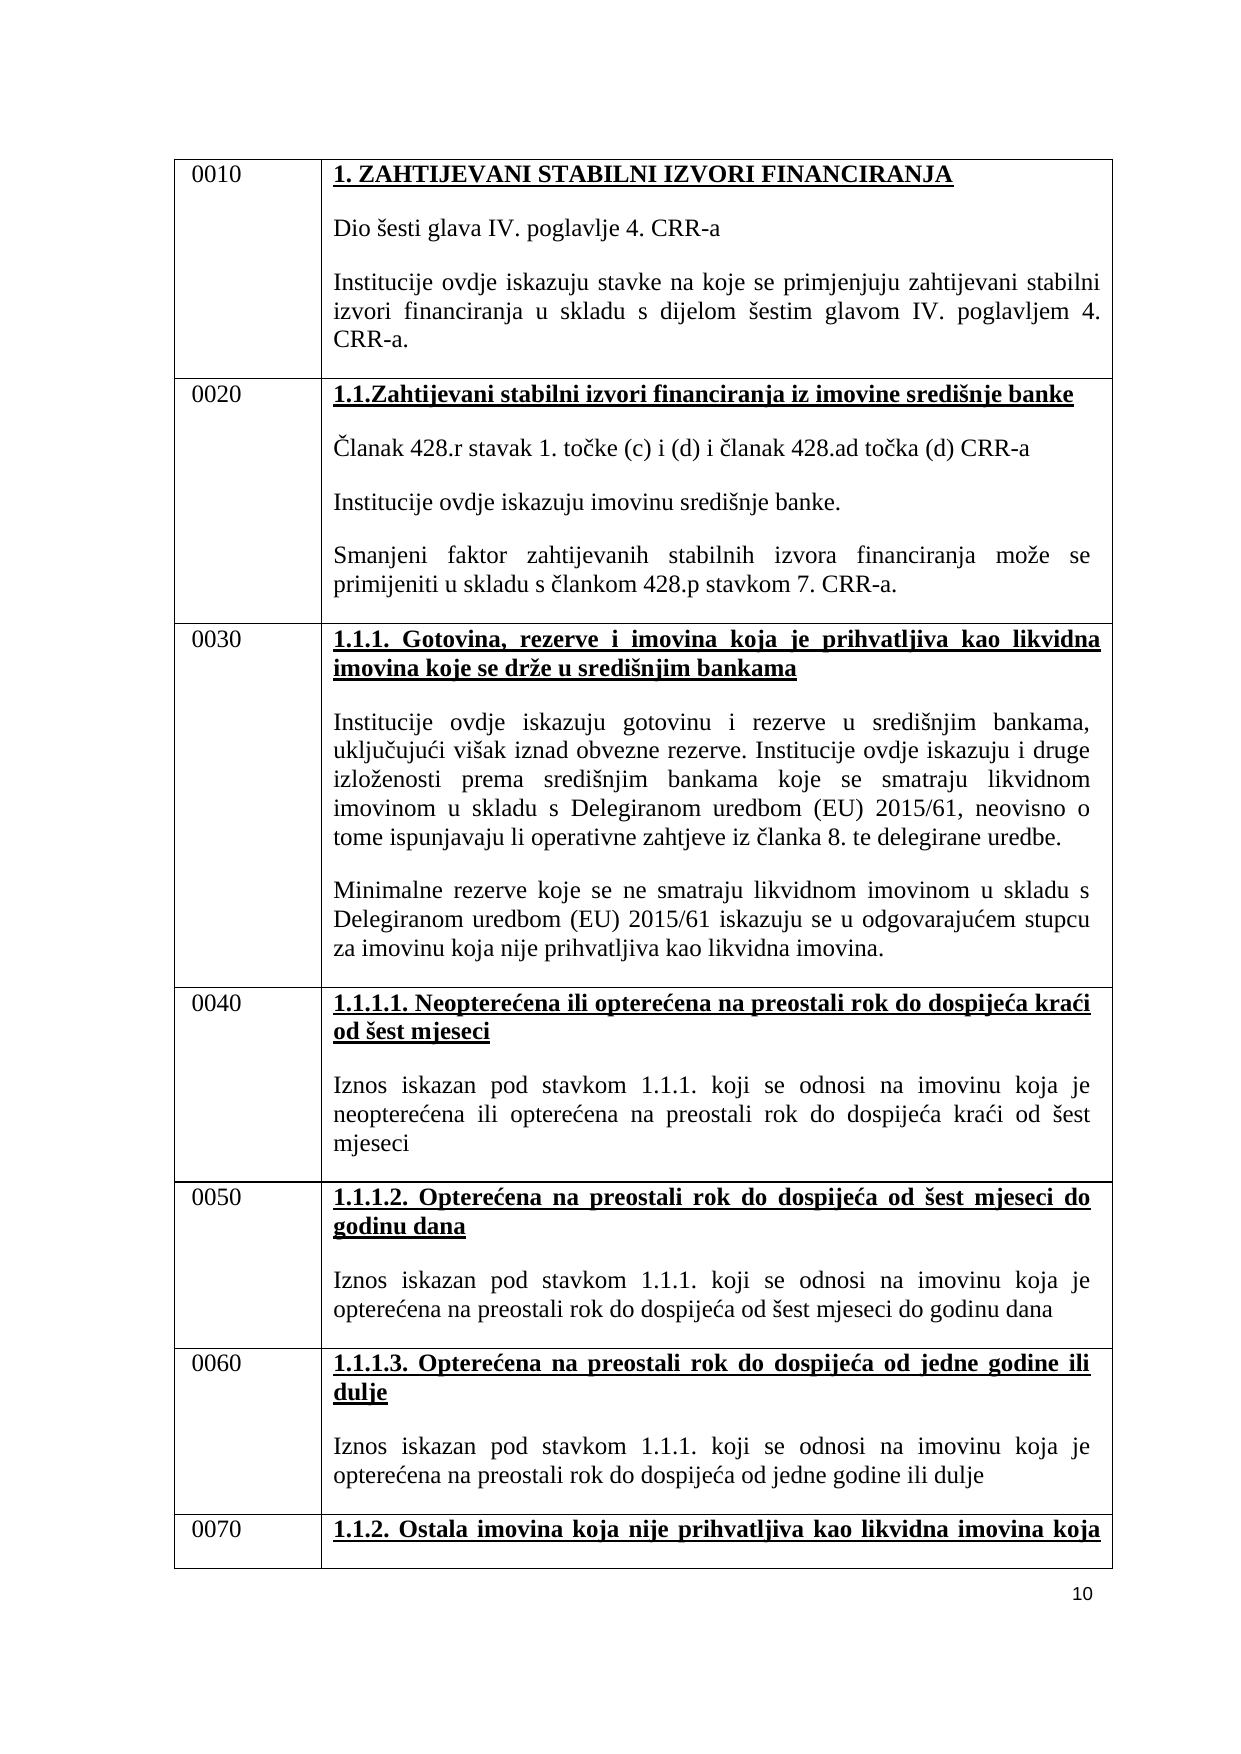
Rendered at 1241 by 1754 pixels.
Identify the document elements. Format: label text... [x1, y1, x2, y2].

table_cell 0060 [175, 1349, 321, 1513]
table_cell 0020 [175, 379, 321, 623]
table_cell 0070 [175, 1515, 321, 1568]
table_cell 1.1.1.3. Opterećena na preostali rok do dospijeća od jedne godine ili dulje Iznos iskazan pod stavkom 1.1.1. koji se odnosi na imovinu koja je opterećena na preostali rok do dospijeća od jedne godine ili dulje [322, 1349, 1112, 1513]
table_cell 1.1.1. Gotovina, rezerve i imovina koja je prihvatljiva kao likvidna imovina koje se drže u središnjim bankama Institucije ovdje iskazuju gotovinu i rezerve u središnjim bankama, uključujući višak iznad obvezne rezerve. Institucije ovdje iskazuju i druge izloženosti prema središnjim bankama koje se smatraju likvidnom imovinom u skladu s Delegiranom uredbom (EU) 2015/61, neovisno o tome ispunjavaju li operativne zahtjeve iz članka 8. te delegirane uredbe. Minimalne rezerve koje se ne smatraju likvidnom imovinom u skladu s Delegiranom uredbom (EU) 2015/61 iskazuju se u odgovarajućem stupcu za imovinu koja nije prihvatljiva kao likvidna imovina. [322, 624, 1112, 987]
table_cell 1.1.1.1. Neopterećena ili opterećena na preostali rok do dospijeća kraći od šest mjeseci Iznos iskazan pod stavkom 1.1.1. koji se odnosi na imovinu koja je neopterećena ili opterećena na preostali rok do dospijeća kraći od šest mjeseci [322, 988, 1112, 1181]
table_cell 1. ZAHTIJEVANI STABILNI IZVORI FINANCIRANJA Dio šesti glava IV. poglavlje 4. CRR-a Institucije ovdje iskazuju stavke na koje se primjenjuju zahtijevani stabilni izvori financiranja u skladu s dijelom šestim glavom IV. poglavljem 4. CRR-a. [322, 160, 1112, 378]
table_cell 1.1.1.2. Opterećena na preostali rok do dospijeća od šest mjeseci do godinu dana Iznos iskazan pod stavkom 1.1.1. koji se odnosi na imovinu koja je opterećena na preostali rok do dospijeća od šest mjeseci do godinu dana [322, 1183, 1112, 1347]
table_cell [322, 1515, 1112, 1568]
table_cell 0050 [175, 1183, 321, 1347]
table_cell 0030 [175, 624, 321, 987]
table_cell 1.1.Zahtijevani stabilni izvori financiranja iz imovine središnje banke Članak 428.r stavak 1. točke (c) i (d) i članak 428.ad točka (d) CRR-a Institucije ovdje iskazuju imovinu središnje banke. Smanjeni faktor zahtijevanih stabilnih izvora financiranja može se primijeniti u skladu s člankom 428.p stavkom 7. CRR-a. [322, 379, 1112, 623]
table_cell 0040 [175, 988, 321, 1181]
table_cell 0010 [175, 160, 321, 378]
